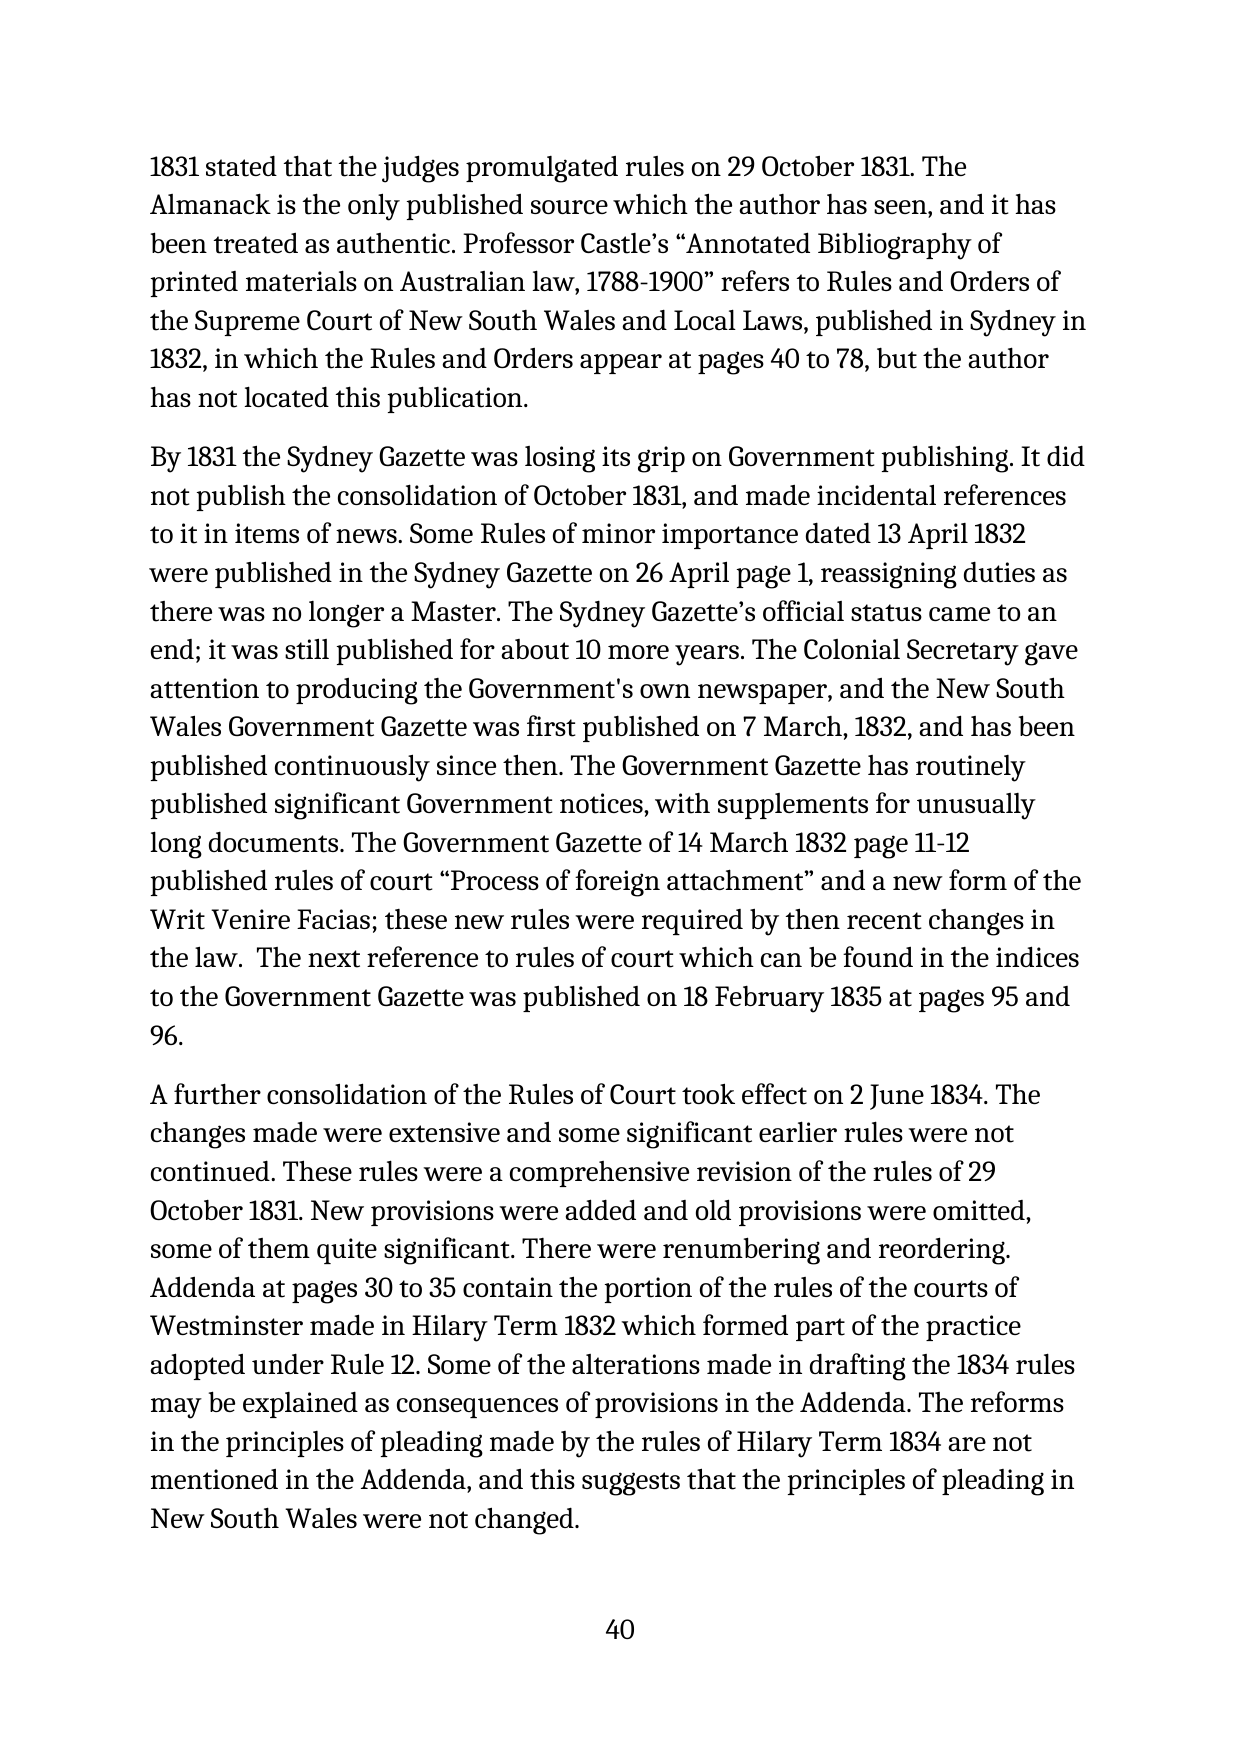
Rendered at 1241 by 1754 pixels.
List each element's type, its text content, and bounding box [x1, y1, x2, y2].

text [150, 150, 1090, 415]
text A further consolidation of the Rules of Court took effect on 2 June 1834. The changes made were extensive and some significant earlier rules were not continued. These rules were a comprehensive revision of the rules of 29 October 1831. New provisions were added and old provisions were omitted, some of them quite significant. There were renumbering and reordering. Addenda at pages 30 to 35 contain the portion of the rules of the courts of Westminster made in Hilary Term 1832 which formed part of the practice adopted under Rule 12. Some of the alterations made in drafting the 1834 rules may be explained as consequences of provisions in the Addenda. The reforms in the principles of pleading made by the rules of Hilary Term 1834 are not mentioned in the Addenda, and this suggests that the principles of pleading in New South Wales were not changed. [150, 1078, 1090, 1536]
text By 1831 the Sydney Gazette was losing its grip on Government publishing. It did not publish the consolidation of October 1831, and made incidental references to it in items of news. Some Rules of minor importance dated 13 April 1832 were published in the Sydney Gazette on 26 April page 1, reassigning duties as there was no longer a Master. The Sydney Gazette’s official status came to an end; it was still published for about 10 more years. The Colonial Secretary gave attention to producing the Government's own newspaper, and the New South Wales Government Gazette was first published on 7 March, 1832, and has been published continuously since then. The Government Gazette has routinely published significant Government notices, with supplements for unusually long documents. The Government Gazette of 14 March 1832 page 11-12 published rules of court “Process of foreign attachment” and a new form of the Writ Venire Facias; these new rules were required by then recent changes in the law. The next reference to rules of court which can be found in the indices to the Government Gazette was published on 18 February 1835 at pages 95 and 96. [150, 441, 1090, 1052]
